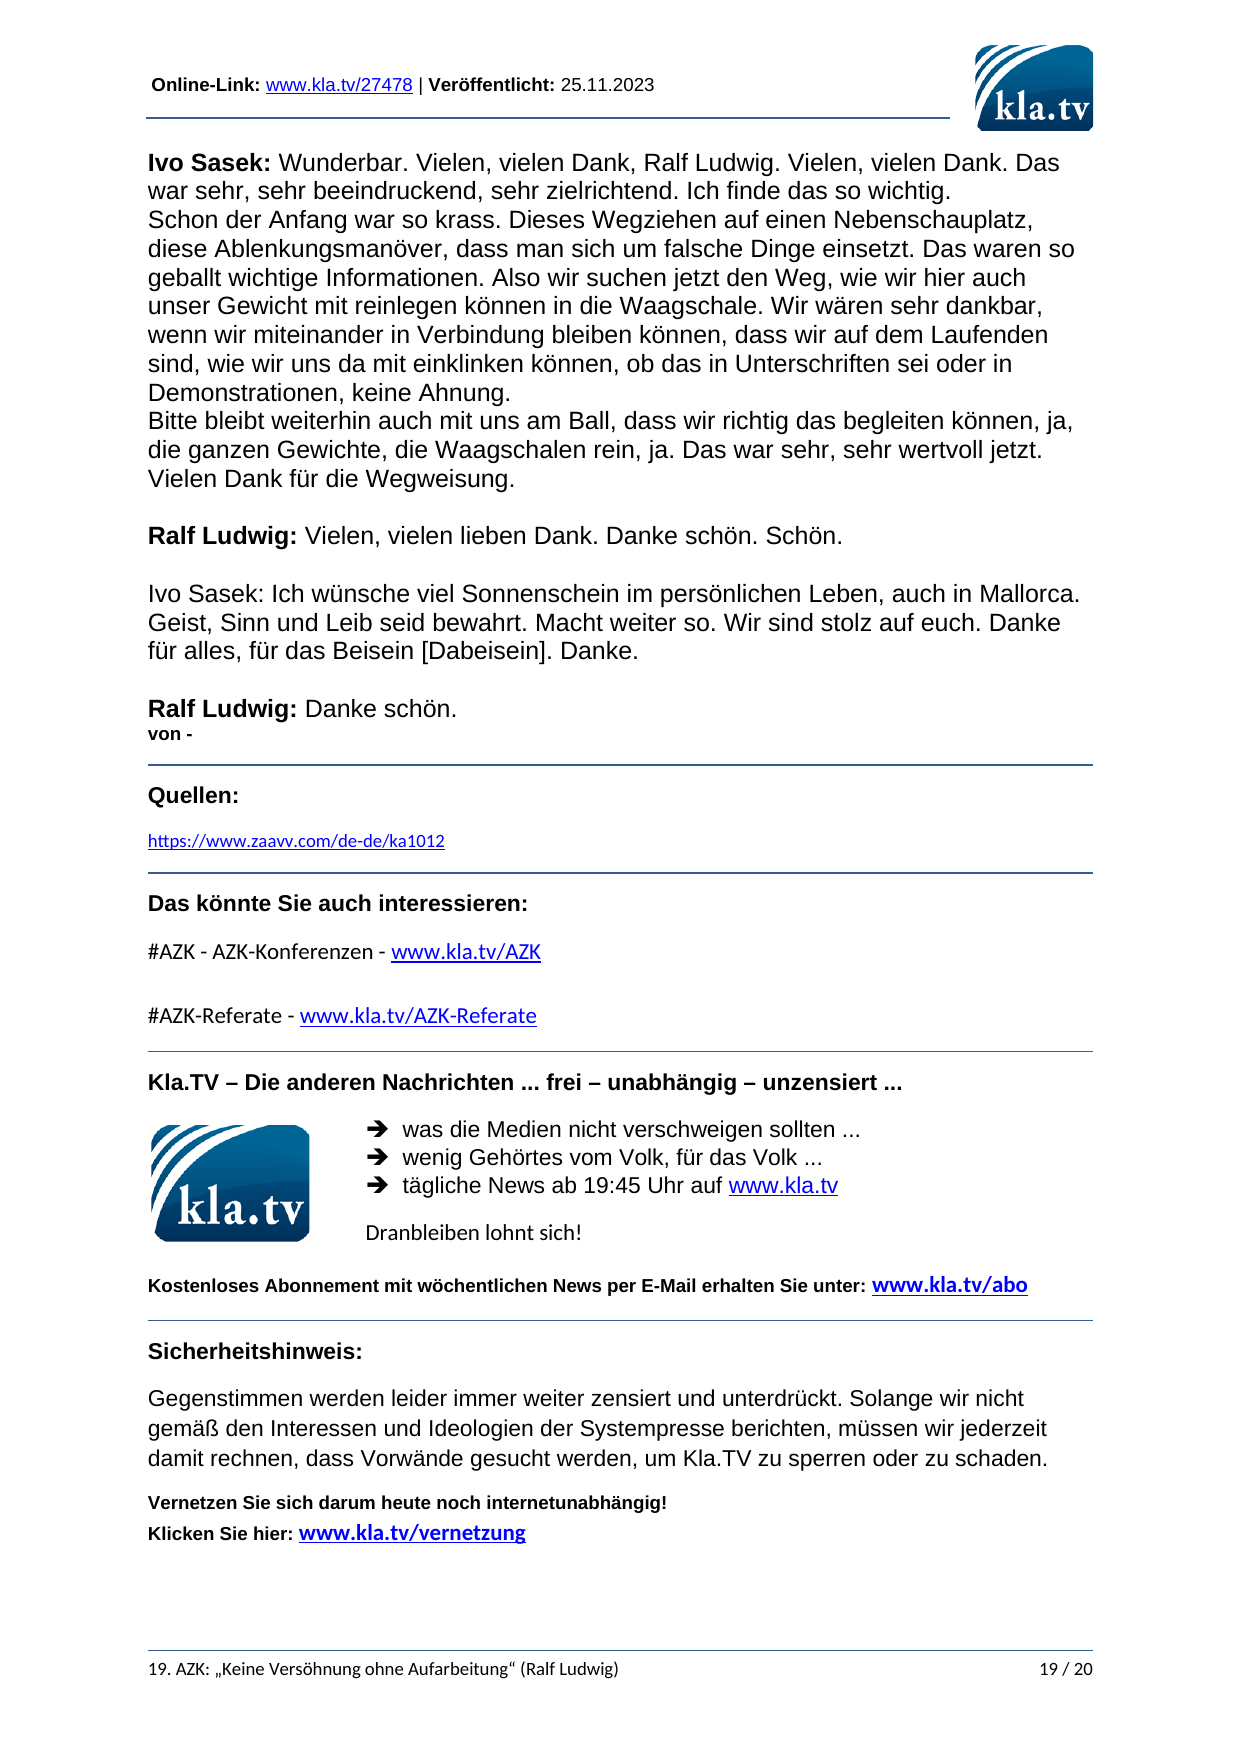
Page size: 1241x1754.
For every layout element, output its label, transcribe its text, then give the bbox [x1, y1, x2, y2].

text https://www.zaavv.com/de-de/ka1012 [148, 829, 1093, 852]
list wenig Gehörtes vom Volk, für das Volk ... [309, 1144, 1093, 1170]
text Gegenstimmen werden leider immer weiter zensiert und unterdrückt. Solange wir nicht gemäß den Interessen und Ideologien der Systempresse berichten, müssen wir jederzeit damit rechnen, dass Vorwände gesucht werden, um Kla.TV zu sperren oder zu schaden. [148, 1384, 1093, 1471]
text Vernetzen Sie sich darum heute noch internetunabhängig! Klicken Sie hier: www.kla.tv/vernetzung [148, 1492, 1093, 1546]
list was die Medien nicht verschweigen sollten ... [185, 1116, 1093, 1142]
text Kostenloses Abonnement mit wöchentlichen News per E-Mail erhalten Sie unter: www.kla.tv/abo [148, 1271, 1093, 1299]
text Schon der Anfang war so krass. Dieses Wegziehen auf einen Nebenschauplatz, diese Ablenkungsmanöver, dass man sich um falsche Dinge einsetzt. Das waren so geballt wichtige Informationen. Also wir suchen jetzt den Weg, wie wir hier auch unser Gewicht mit reinlegen können in die Waagschale. Wir wären sehr dankbar, wenn wir miteinander in Verbindung bleiben können, dass wir auf dem Laufenden sind, wie wir uns da mit einklinken können, ob das in Unterschriften sei oder in Demonstrationen, keine Ahnung. [148, 205, 1093, 406]
text Dranbleiben lohnt sich! [148, 1218, 1093, 1246]
list tägliche News ab 19:45 Uhr auf www.kla.tv [309, 1172, 1093, 1199]
picture [1084, 45, 1093, 51]
text von - [148, 723, 1093, 744]
text Ralf Ludwig: Danke schön. [148, 694, 1093, 723]
text Bitte bleibt weiterhin auch mit uns am Ball, dass wir richtig das begleiten können, ja, die ganzen Gewichte, die Waagschalen rein, ja. Das war sehr, sehr wertvoll jetzt. Vielen Dank für die Wegweisung. [148, 406, 1093, 493]
picture [150, 1125, 309, 1241]
text Ivo Sasek: Ich wünsche viel Sonnenschein im persönlichen Leben, auch in Mallorca. Geist, Sinn und Leib seid bewahrt. Macht weiter so. Wir sind stolz auf euch. Danke für alles, für das Beisein [Dabeisein]. Danke. [148, 579, 1093, 665]
text Ralf Ludwig: Vielen, vielen lieben Dank. Danke schön. Schön. [148, 521, 1093, 550]
picture [298, 1125, 309, 1133]
text Sicherheitshinweis: [148, 1321, 1093, 1364]
text Ivo Sasek: Wunderbar. Vielen, vielen Dank, Ralf Ludwig. Vielen, vielen Dank. Das war sehr, sehr beeindruckend, sehr zielrichtend. Ich finde das so wichtig. [148, 148, 1093, 205]
picture [974, 45, 1093, 130]
text Das könnte Sie auch interessieren: [148, 874, 1093, 917]
text #AZK - AZK-Konferenzen - www.kla.tv/AZK #AZK-Referate - www.kla.tv/AZK-Referate [148, 937, 1093, 1030]
text Kla.TV – Die anderen Nachrichten ... frei – unabhängig – unzensiert ... [148, 1052, 1093, 1095]
text Quellen: [148, 766, 1093, 809]
